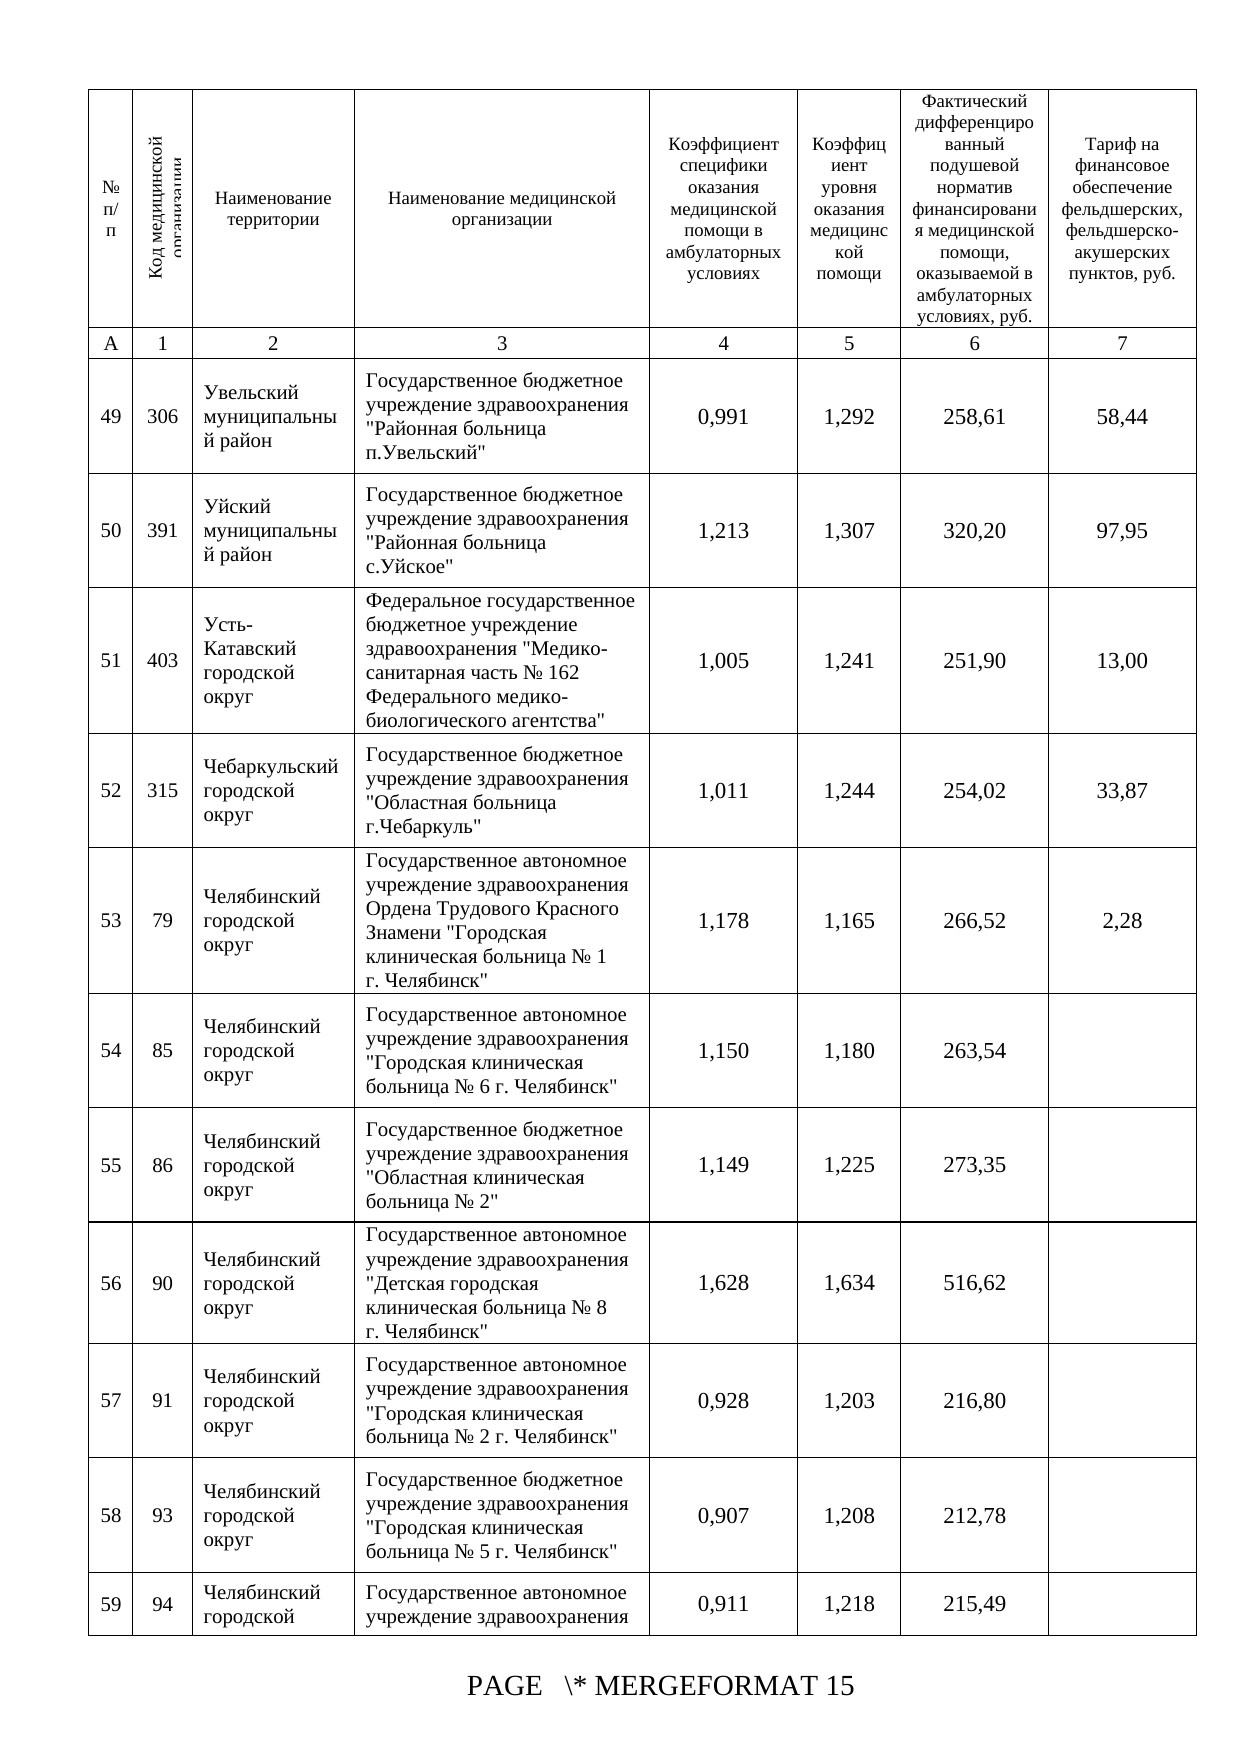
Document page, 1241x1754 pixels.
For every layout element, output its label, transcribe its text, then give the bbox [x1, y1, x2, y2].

table_cell 2,28 [1049, 848, 1196, 992]
table_cell Государственное бюджетное учреждение здравоохранения "Областная больница г.Чебаркуль" [355, 734, 649, 847]
table_header Наименование территории [193, 90, 354, 327]
table_cell Челябинский городской округ [193, 848, 354, 992]
table_cell 403 [133, 588, 192, 732]
table_cell Государственное автономное учреждение здравоохранения Ордена Трудового Красного Знамени "Городская клиническая больница № 1 г. Челябинск" [355, 848, 649, 992]
table_cell [1049, 1344, 1196, 1457]
table_cell 6 [901, 328, 1048, 358]
table_cell Государственное бюджетное учреждение здравоохранения "Городская клиническая больница № 5 г. Челябинск" [355, 1458, 649, 1572]
table_cell 50 [89, 474, 132, 587]
table_cell Челябинский городской округ [193, 1458, 354, 1572]
table_cell 516,62 [901, 1223, 1048, 1343]
table_header № п/п [89, 90, 132, 327]
table_cell Челябинский городской округ [193, 1108, 354, 1221]
table_cell 4 [650, 328, 797, 358]
table_cell Государственное автономное учреждение здравоохранения Ордена Знак Почета "Городская клиническая больница № 8 г. Челябинск" [355, 1573, 649, 1635]
table_cell 1,178 [650, 848, 797, 992]
table_cell 2 [193, 328, 354, 358]
table_cell 1 [133, 328, 192, 358]
table_cell 33,87 [1049, 734, 1196, 847]
table_cell [1049, 1458, 1196, 1572]
table_cell Государственное бюджетное учреждение здравоохранения "Областная клиническая больница № 2" [355, 1108, 649, 1221]
table_cell 1,213 [650, 474, 797, 587]
table_cell 55 [89, 1108, 132, 1221]
table_cell 5 [798, 328, 900, 358]
table_cell 79 [133, 848, 192, 992]
table_cell 216,80 [901, 1344, 1048, 1457]
table_cell [1049, 1223, 1196, 1343]
table_cell 1,203 [798, 1344, 900, 1457]
table_cell Государственное автономное учреждение здравоохранения "Детская городская клиническая больница № 8 г. Челябинск" [355, 1223, 649, 1343]
table_cell 1,180 [798, 994, 900, 1107]
table_cell 51 [89, 588, 132, 732]
table_header Тариф на финансовое обеспечение фельдшерских, фельдшерско-акушерских пунктов, руб. [1049, 90, 1196, 327]
table_cell 56 [89, 1223, 132, 1343]
table_cell 13,00 [1049, 588, 1196, 732]
table_header Коэффициент специфики оказания медицинской помощи в амбулаторных условиях [650, 90, 797, 327]
table_cell Челябинский городской округ [193, 1573, 354, 1635]
table_cell 0,911 [650, 1573, 797, 1635]
table_cell 1,208 [798, 1458, 900, 1572]
table_cell 1,149 [650, 1108, 797, 1221]
table_cell 93 [133, 1458, 192, 1572]
table_cell 391 [133, 474, 192, 587]
table_cell 91 [133, 1344, 192, 1457]
table_cell 1,292 [798, 359, 900, 473]
table_cell 263,54 [901, 994, 1048, 1107]
table_cell 251,90 [901, 588, 1048, 732]
table_cell 0,928 [650, 1344, 797, 1457]
table_cell 320,20 [901, 474, 1048, 587]
table_cell 97,95 [1049, 474, 1196, 587]
table_cell Усть-Катавский городской округ [193, 588, 354, 732]
table_cell Увельский муниципальный район [193, 359, 354, 473]
table_cell 49 [89, 359, 132, 473]
table_cell 90 [133, 1223, 192, 1343]
table_header Коэффициент уровня оказания медицинской помощи [798, 90, 900, 327]
table_cell Челябинский городской округ [193, 1223, 354, 1343]
table_cell 57 [89, 1344, 132, 1457]
table_cell Федеральное государственное бюджетное учреждение здравоохранения "Медико-санитарная часть № 162 Федерального медико-биологического агентства" [355, 588, 649, 732]
table_cell 254,02 [901, 734, 1048, 847]
table_cell 94 [133, 1573, 192, 1635]
table_cell 1,225 [798, 1108, 900, 1221]
table_cell 215,49 [901, 1573, 1048, 1635]
table_cell 52 [89, 734, 132, 847]
table_cell 1,241 [798, 588, 900, 732]
table_cell 3 [355, 328, 649, 358]
table_cell Чебаркульский городской округ [193, 734, 354, 847]
table_cell Государственное автономное учреждение здравоохранения "Городская клиническая больница № 2 г. Челябинск" [355, 1344, 649, 1457]
table_cell 85 [133, 994, 192, 1107]
table_cell Уйский муниципальный район [193, 474, 354, 587]
table_cell 212,78 [901, 1458, 1048, 1572]
table_cell 1,634 [798, 1223, 900, 1343]
table_header Код медицинской организации [133, 90, 192, 327]
table_cell Государственное автономное учреждение здравоохранения "Городская клиническая больница № 6 г. Челябинск" [355, 994, 649, 1107]
table_cell 86 [133, 1108, 192, 1221]
table_cell 1,011 [650, 734, 797, 847]
table_cell [1049, 1573, 1196, 1635]
table_cell А [89, 328, 132, 358]
table_cell 1,150 [650, 994, 797, 1107]
table_cell 54 [89, 994, 132, 1107]
table_cell 315 [133, 734, 192, 847]
table_cell Государственное бюджетное учреждение здравоохранения "Районная больница п.Увельский" [355, 359, 649, 473]
table_cell Государственное бюджетное учреждение здравоохранения "Районная больница с.Уйское" [355, 474, 649, 587]
table_cell Челябинский городской округ [193, 1344, 354, 1457]
table_cell 1,218 [798, 1573, 900, 1635]
table_cell 59 [89, 1573, 132, 1635]
table_cell 266,52 [901, 848, 1048, 992]
table_cell 0,907 [650, 1458, 797, 1572]
table_cell [1049, 994, 1196, 1107]
table_cell [1049, 1108, 1196, 1221]
table_cell 1,628 [650, 1223, 797, 1343]
table_header Фактический дифференцированный подушевой норматив финансирования медицинской помощи, оказываемой в амбулаторных условиях, руб. [901, 90, 1048, 327]
table_cell Челябинский городской округ [193, 994, 354, 1107]
table_cell 7 [1049, 328, 1196, 358]
table_cell 273,35 [901, 1108, 1048, 1221]
table_cell 306 [133, 359, 192, 473]
table_cell 58 [89, 1458, 132, 1572]
table_cell 1,005 [650, 588, 797, 732]
table_cell 1,165 [798, 848, 900, 992]
table_header Наименование медицинской организации [355, 90, 649, 327]
table_cell 1,244 [798, 734, 900, 847]
table_cell 58,44 [1049, 359, 1196, 473]
table_cell 53 [89, 848, 132, 992]
table_cell 1,307 [798, 474, 900, 587]
table_cell 258,61 [901, 359, 1048, 473]
table_cell 0,991 [650, 359, 797, 473]
